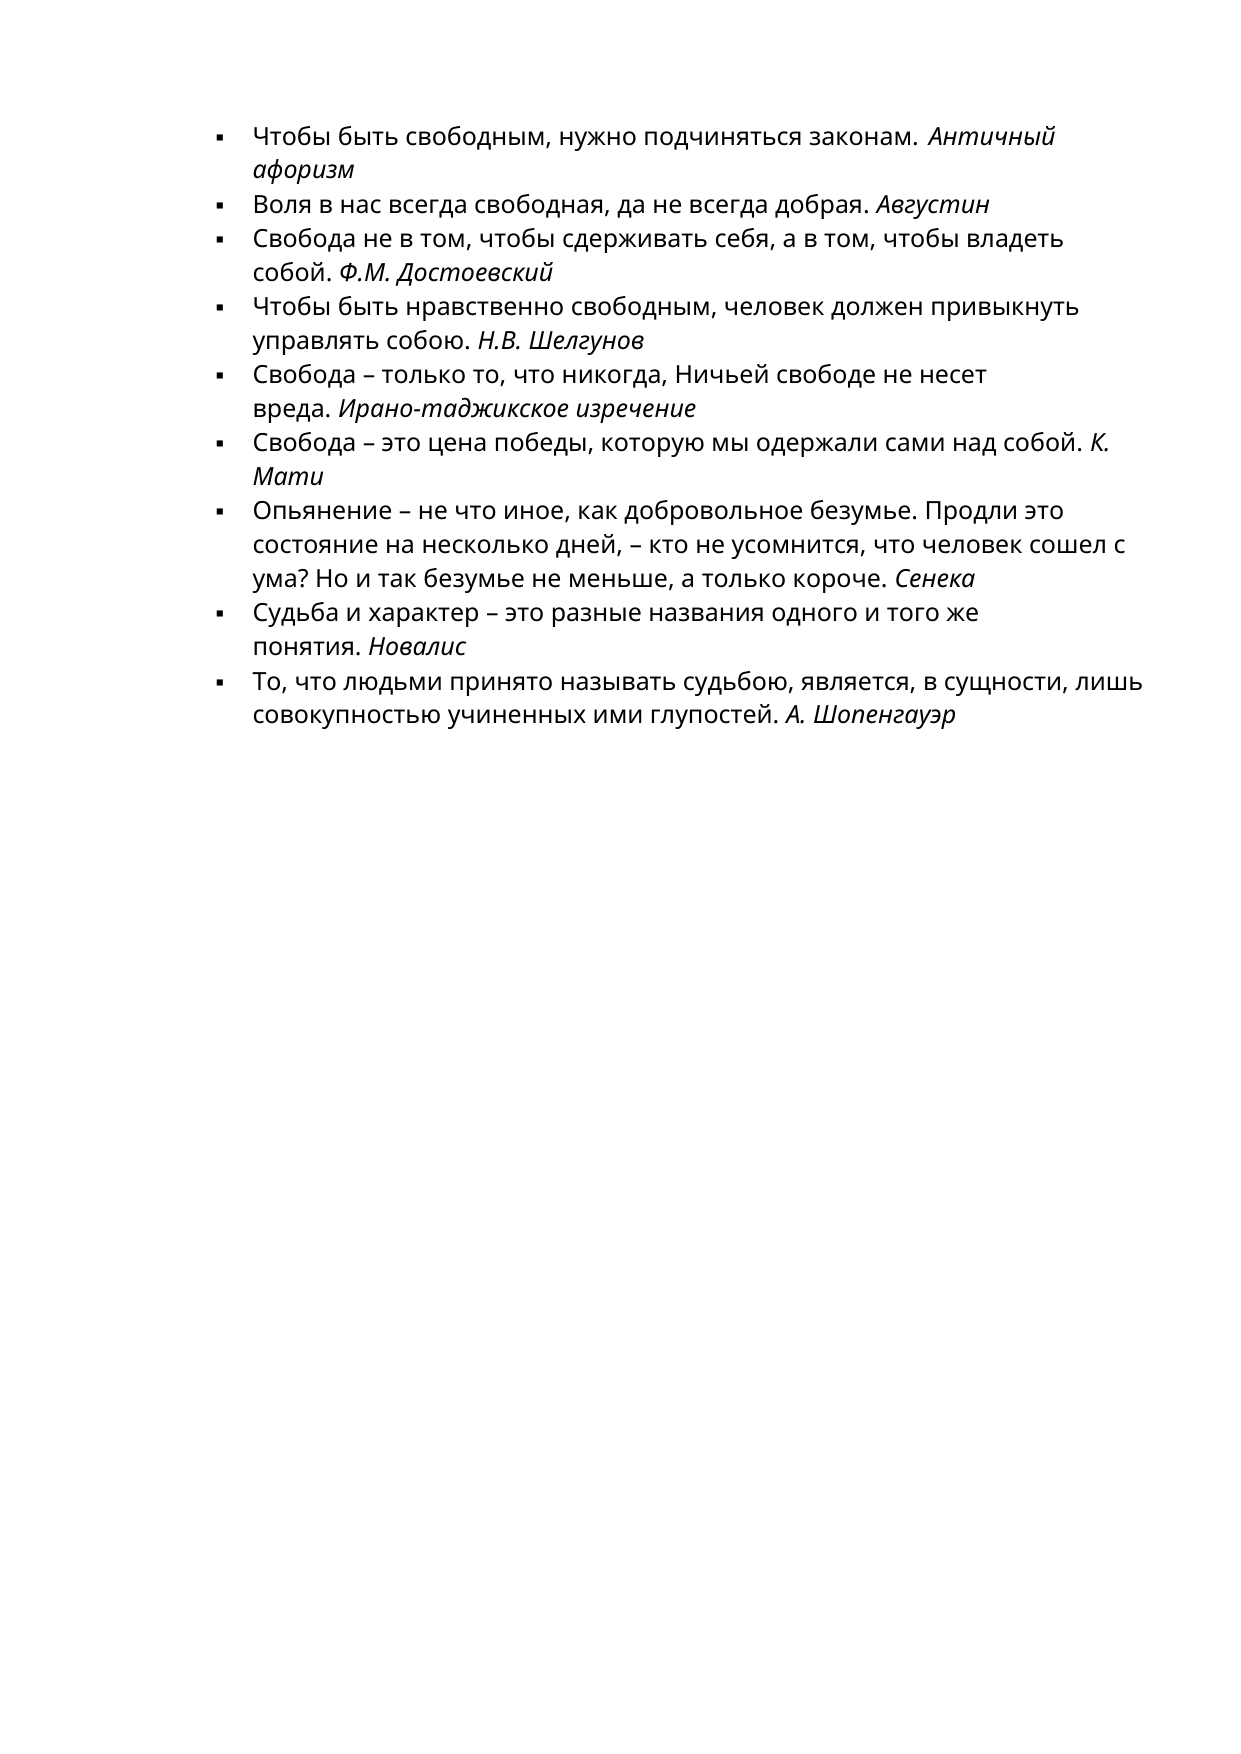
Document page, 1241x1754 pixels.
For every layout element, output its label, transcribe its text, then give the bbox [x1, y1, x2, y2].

list Опьянение – не что иное, как добровольное безумье. Продли это состояние на несколько дней, – кто не усомнится, что человек сошел с ума? Но и так безумье не меньше, а только короче. Сенека [215, 493, 1152, 595]
list Свобода не в том, чтобы сдерживать себя, а в том, чтобы владеть собой. Ф.М. Достоевский [215, 220, 1152, 288]
list Свобода – это цена победы, которую мы одержали сами над собой. К. Мати [215, 425, 1152, 493]
list Свобода – только то, что никогда, Ничьей свободе не несет вреда. Ирано-таджикское изречение [215, 357, 1152, 425]
list То, что людьми принято называть судьбою, является, в сущности, лишь совокупностью учиненных ими глупостей. А. Шопенгауэр [215, 663, 1152, 731]
list Чтобы быть свободным, нужно подчиняться законам. Античный афоризм [215, 118, 1152, 186]
list Судьба и характер – это разные названия одного и того же понятия. Новалис [215, 595, 1152, 663]
list Воля в нас всегда свободная, да не всегда добрая. Августин [215, 186, 1152, 220]
list Чтобы быть нравственно свободным, человек должен привыкнуть управлять собою. Н.В. Шелгунов [215, 288, 1152, 357]
